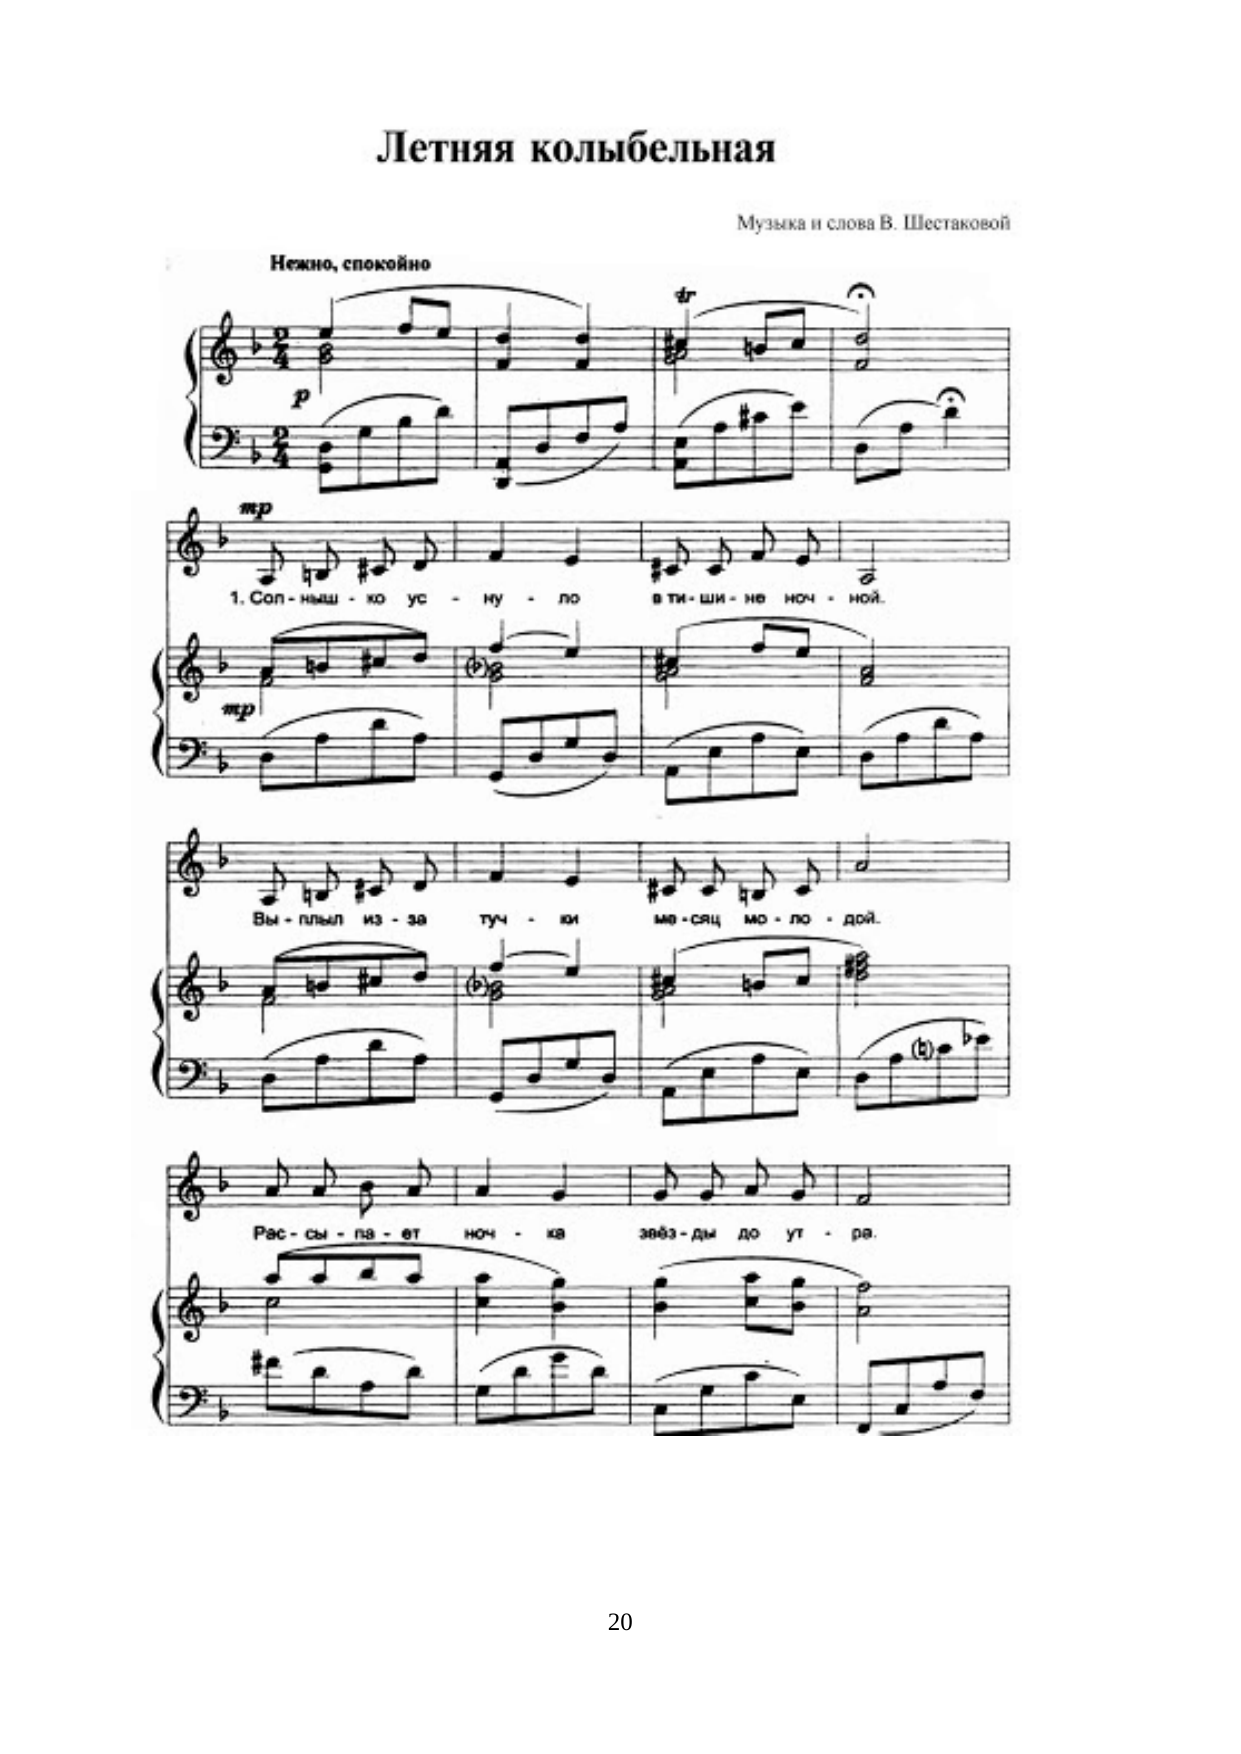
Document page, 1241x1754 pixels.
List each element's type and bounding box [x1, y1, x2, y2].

picture [131, 110, 1084, 1436]
